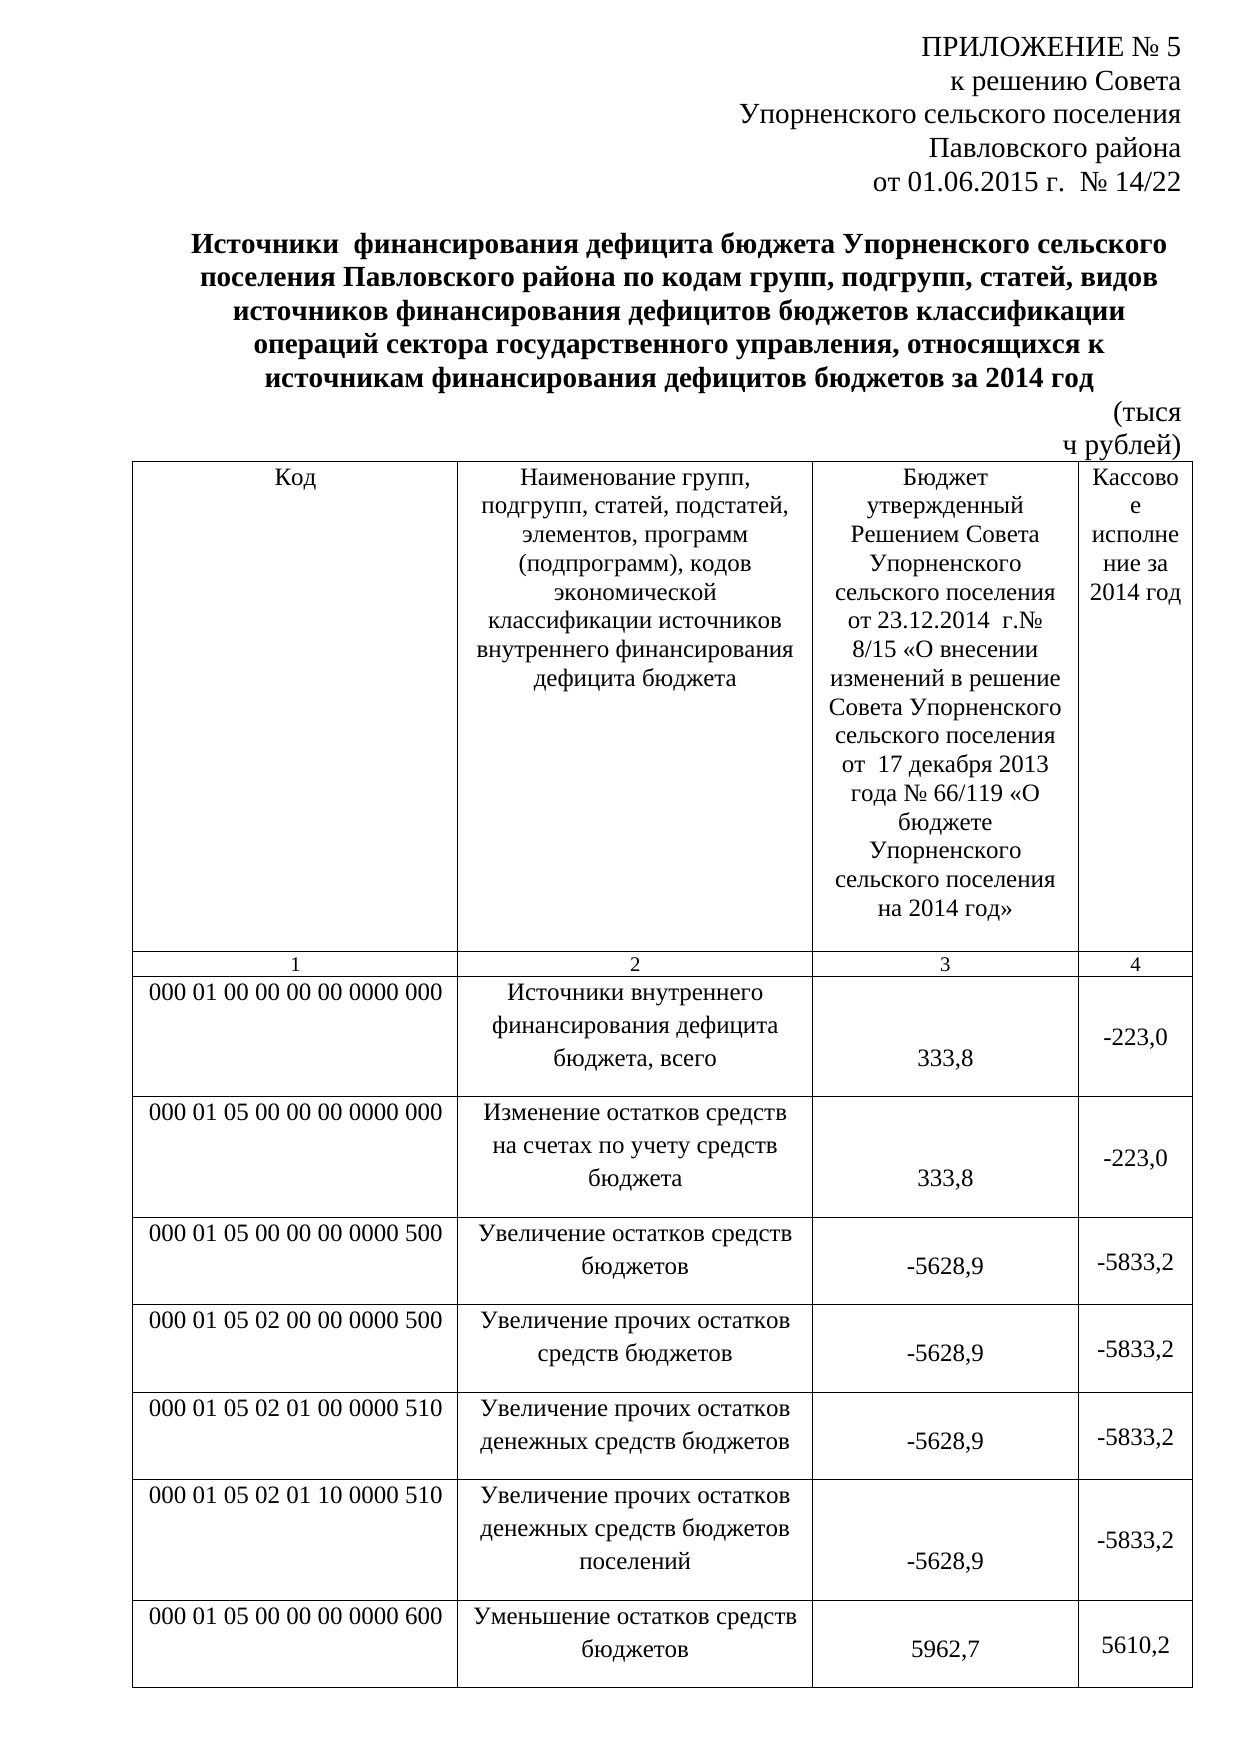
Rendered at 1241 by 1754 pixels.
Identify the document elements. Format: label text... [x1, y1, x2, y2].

table_cell 000 01 05 00 00 00 0000 600 [133, 1601, 457, 1687]
text Павловского района [177, 130, 1181, 164]
table_cell Увеличение остатков средств бюджетов [458, 1218, 812, 1304]
table_cell 000 01 05 02 00 00 0000 500 [133, 1305, 457, 1392]
table_cell 333,8 [813, 1097, 1078, 1217]
table_cell Увеличение прочих остатков средств бюджетов [458, 1305, 812, 1392]
table_cell -5833,2 [1079, 1393, 1192, 1479]
table_cell -5628,9 [813, 1305, 1078, 1392]
table_cell 5610,2 [1079, 1601, 1192, 1687]
table_header Наименование групп, подгрупп, статей, подстатей, элементов, программ (подпрограмм), кодов экономической классификации источников внутреннего финансирования дефицита бюджета [458, 462, 812, 951]
table_cell Уменьшение остатков средств бюджетов [458, 1601, 812, 1687]
table_cell Увеличение прочих остатков денежных средств бюджетов поселений [458, 1480, 812, 1600]
table_cell 000 01 00 00 00 00 0000 000 [133, 977, 457, 1096]
table_header Бюджет утвержденный Решением Совета Упорненского сельского поселения от 23.12.2014 г.№ 8/15 «О внесении изменений в решение Совета Упорненского сельского поселения от 17 декабря 2013 года № 66/119 «О бюджете Упорненского сельского поселения на 2014 год» [813, 462, 1078, 951]
table_header Кассовое исполнение за 2014 год [1079, 462, 1192, 951]
table_cell 000 01 05 00 00 00 0000 500 [133, 1218, 457, 1304]
table_cell 000 01 05 02 01 10 0000 510 [133, 1480, 457, 1600]
text Упорненского сельского поселения [177, 97, 1181, 130]
table_header Код [133, 462, 457, 951]
text к решению Совета [177, 63, 1181, 97]
table_cell -5833,2 [1079, 1218, 1192, 1304]
table_cell -5833,2 [1079, 1480, 1192, 1600]
table_cell 2 [458, 952, 812, 976]
table_cell 5962,7 [813, 1601, 1078, 1687]
table_cell 1 [133, 952, 457, 976]
table_cell -5628,9 [813, 1218, 1078, 1304]
table_cell 000 01 05 00 00 00 0000 000 [133, 1097, 457, 1217]
table_cell -5833,2 [1079, 1305, 1192, 1392]
table_cell 333,8 [813, 977, 1078, 1096]
table_cell -5628,9 [813, 1393, 1078, 1479]
table_cell Источники внутреннего финансирования дефицита бюджета, всего [458, 977, 812, 1096]
text (тысяч рублей) [177, 394, 1181, 461]
table_cell 4 [1079, 952, 1192, 976]
table_cell -223,0 [1079, 977, 1192, 1096]
table_cell 3 [813, 952, 1078, 976]
table_cell Увеличение прочих остатков денежных средств бюджетов [458, 1393, 812, 1479]
table_cell Изменение остатков средств на счетах по учету средств бюджета [458, 1097, 812, 1217]
text Источники финансирования дефицита бюджета Упорненского сельского поселения Павловского района по кодам групп, подгрупп, статей, видов источников финансирования дефицитов бюджетов классификации операций сектора государственного управления, относящихся к источникам финансирования дефицитов бюджетов за 2014 год [177, 226, 1181, 394]
table_cell -5628,9 [813, 1480, 1078, 1600]
table_cell 000 01 05 02 01 00 0000 510 [133, 1393, 457, 1479]
text от 01.06.2015 г. № 14/22 [177, 164, 1181, 197]
table_cell -223,0 [1079, 1097, 1192, 1217]
text ПРИЛОЖЕНИЕ № 5 [177, 29, 1181, 63]
